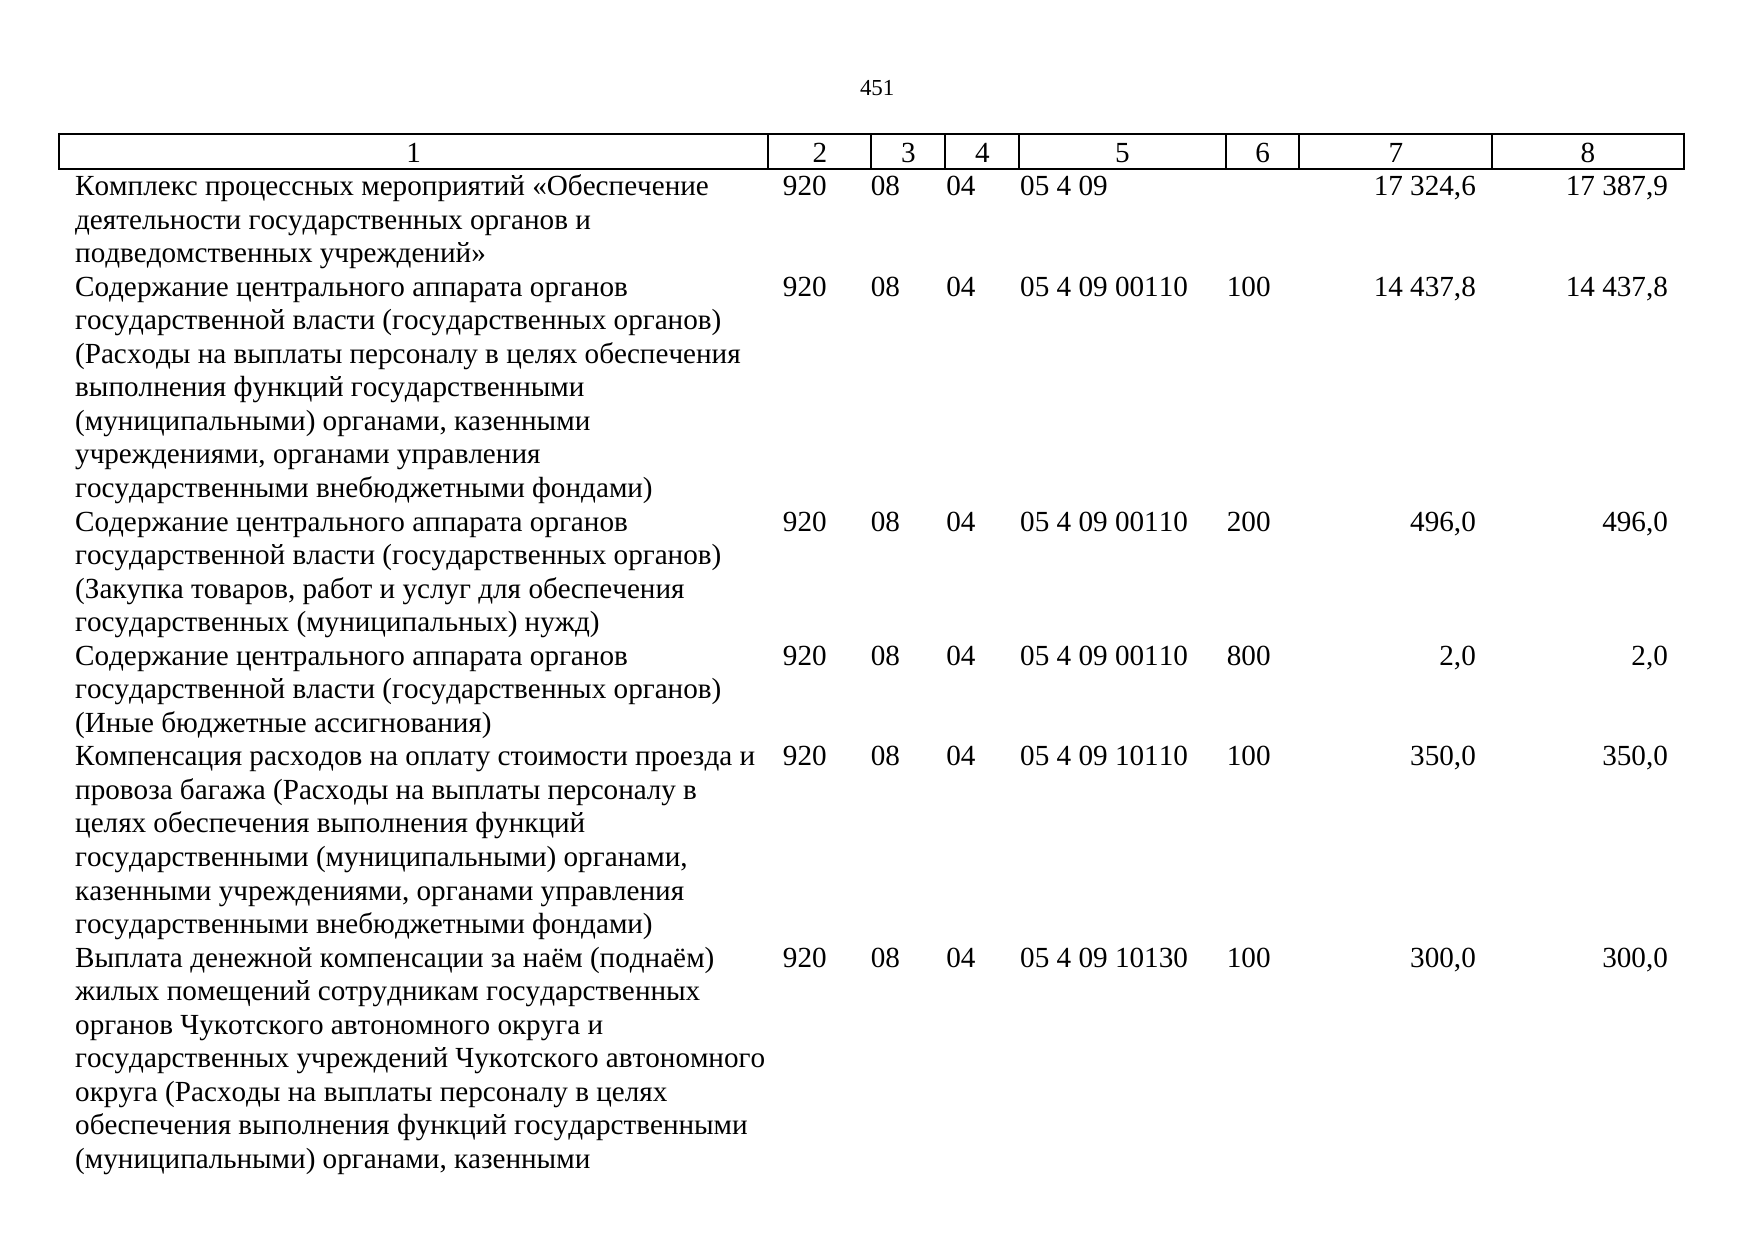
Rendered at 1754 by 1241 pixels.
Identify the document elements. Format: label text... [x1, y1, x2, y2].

table_header 2 [769, 135, 870, 168]
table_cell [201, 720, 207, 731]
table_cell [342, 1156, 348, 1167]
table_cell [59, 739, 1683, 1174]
table_header 8 [1493, 135, 1683, 168]
table_header 6 [1227, 135, 1298, 168]
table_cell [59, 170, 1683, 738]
table_header 7 [1300, 135, 1491, 168]
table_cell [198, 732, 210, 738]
table_header 5 [1020, 135, 1225, 168]
table_header 4 [946, 135, 1018, 168]
table_header 1 [60, 135, 767, 168]
table_header 3 [872, 135, 944, 168]
